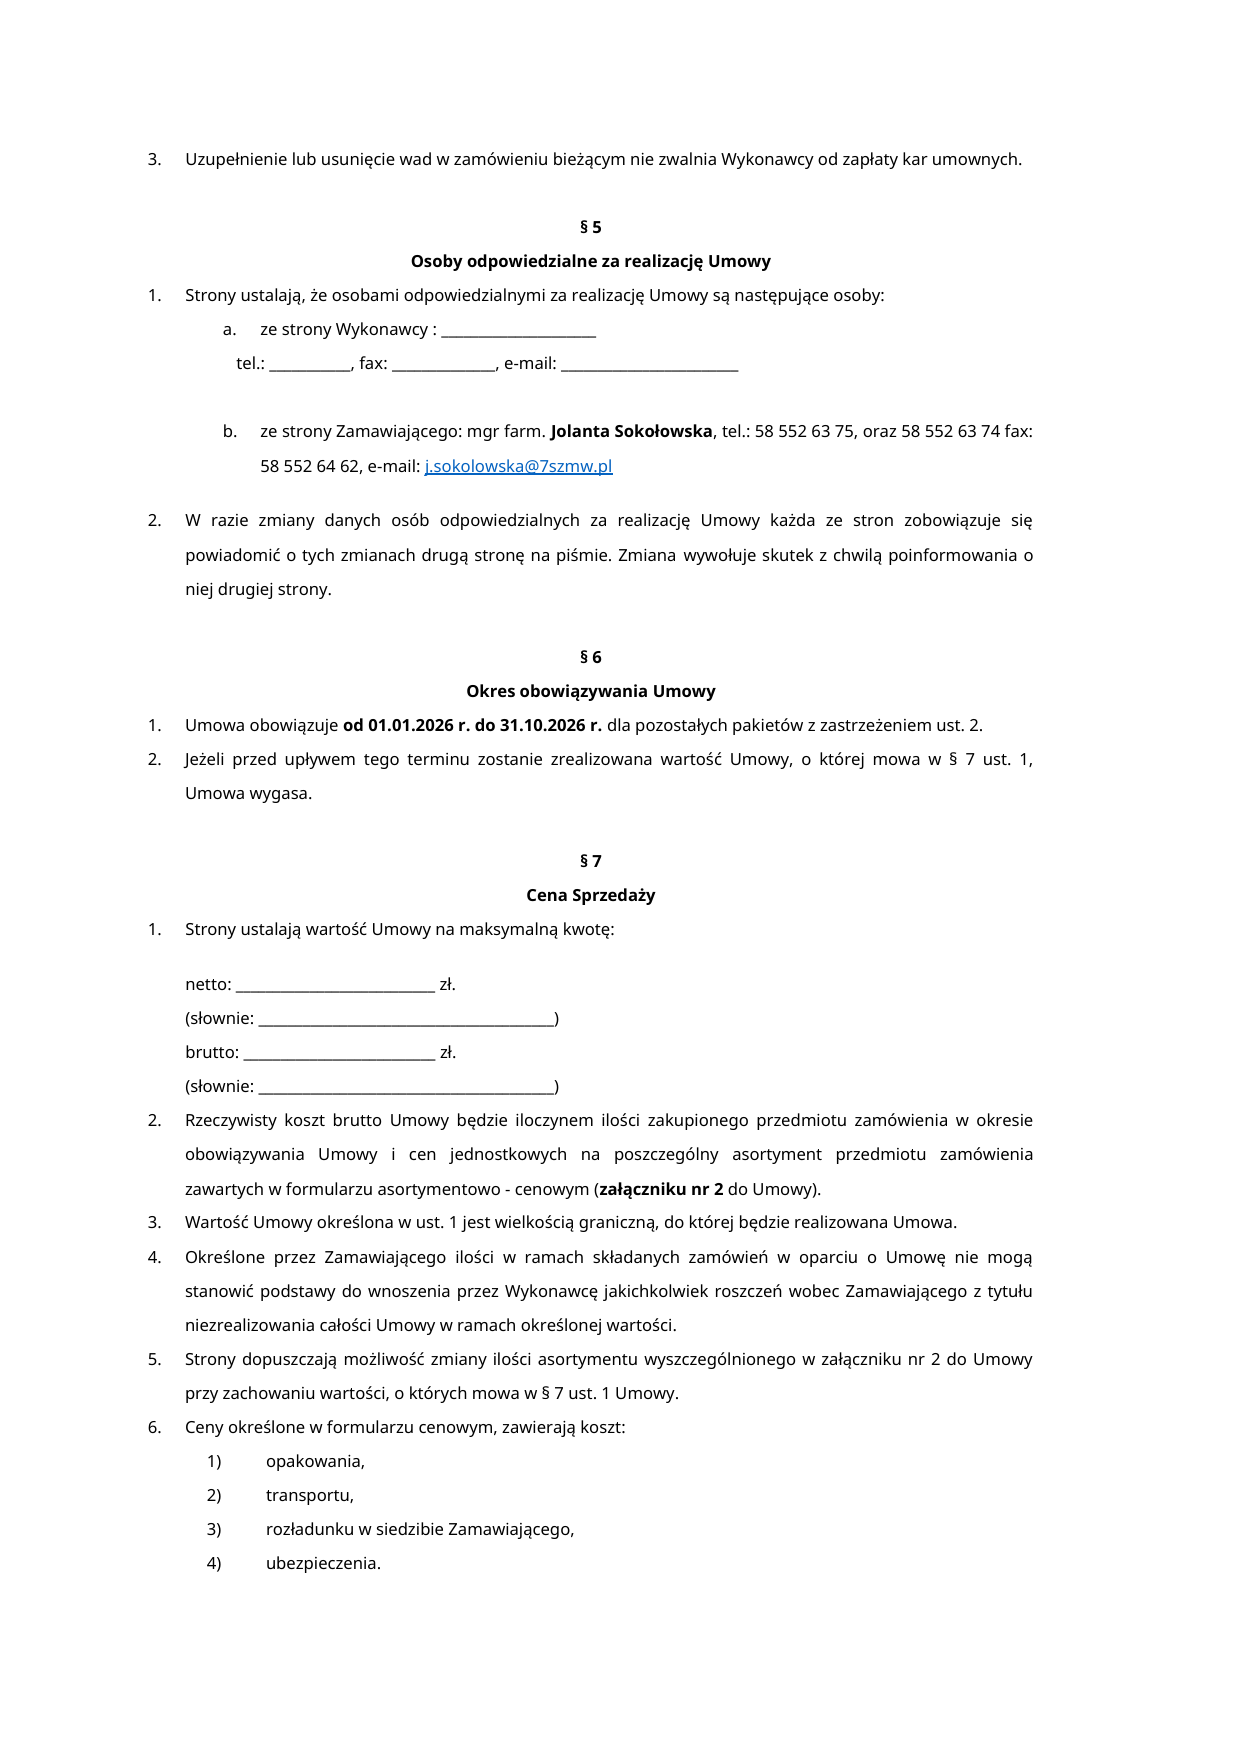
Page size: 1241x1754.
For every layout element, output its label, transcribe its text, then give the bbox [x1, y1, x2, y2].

text Okres obowiązywania Umowy [148, 679, 1034, 702]
text tel.: ___________, fax: ______________, e-mail: ________________________ [148, 352, 1034, 375]
list Wartość Umowy określona w ust. 1 jest wielkością graniczną, do której będzie realizowana Umowa. [148, 1211, 1034, 1234]
list Uzupełnienie lub usunięcie wad w zamówieniu bieżącym nie zwalnia Wykonawcy od zapłaty kar umownych. [148, 148, 1034, 170]
text (słownie: ________________________________________) [185, 1075, 1034, 1098]
list W razie zmiany danych osób odpowiedzialnych za realizację Umowy każda ze stron zobowiązuje się powiadomić o tych zmianach drugą stronę na piśmie. Zmiana wywołuje skutek z chwilą poinformowania o niej drugiej strony. [148, 509, 1034, 600]
list ze strony Wykonawcy : _____________________ [223, 318, 1034, 341]
text Cena Sprzedaży [148, 884, 1034, 906]
list transportu, [207, 1484, 1034, 1506]
list Strony ustalają, że osobami odpowiedzialnymi za realizację Umowy są następujące osoby: [148, 284, 1034, 307]
list Jeżeli przed upływem tego terminu zostanie zrealizowana wartość Umowy, o której mowa w § 7 ust. 1, Umowa wygasa. [148, 747, 1034, 804]
text (słownie: ________________________________________) [185, 1007, 1034, 1029]
list Ceny określone w formularzu cenowym, zawierają koszt: [148, 1416, 1034, 1438]
list ze strony Zamawiającego: mgr farm. Jolanta Sokołowska, tel.: 58 552 63 75, oraz 58 552 63 74 fax: 58 552 64 62, e-mail: j.sokolowska@7szmw.pl [223, 420, 1034, 477]
list Określone przez Zamawiającego ilości w ramach składanych zamówień w oparciu o Umowę nie mogą stanowić podstawy do wnoszenia przez Wykonawcę jakichkolwiek roszczeń wobec Zamawiającego z tytułu niezrealizowania całości Umowy w ramach określonej wartości. [148, 1245, 1034, 1336]
list Strony dopuszczają możliwość zmiany ilości asortymentu wyszczególnionego w załączniku nr 2 do Umowy przy zachowaniu wartości, o których mowa w § 7 ust. 1 Umowy. [148, 1347, 1034, 1404]
text Osoby odpowiedzialne za realizację Umowy [148, 250, 1034, 272]
list Umowa obowiązuje od 01.01.2026 r. do 31.10.2026 r. dla pozostałych pakietów z zastrzeżeniem ust. 2. [148, 713, 1034, 736]
text § 5 [148, 216, 1034, 238]
text § 6 [148, 645, 1034, 668]
text § 7 [148, 850, 1034, 872]
list Rzeczywisty koszt brutto Umowy będzie iloczynem ilości zakupionego przedmiotu zamówienia w okresie obowiązywania Umowy i cen jednostkowych na poszczególny asortyment przedmiotu zamówienia zawartych w formularzu asortymentowo - cenowym (załączniku nr 2 do Umowy). [148, 1109, 1034, 1200]
text brutto: __________________________ zł. [185, 1041, 1034, 1063]
list ubezpieczenia. [207, 1552, 1034, 1574]
text netto: ___________________________ zł. [185, 973, 1034, 995]
list Strony ustalają wartość Umowy na maksymalną kwotę: [148, 918, 1034, 941]
list opakowania, [207, 1449, 1034, 1472]
list rozładunku w siedzibie Zamawiającego, [207, 1518, 1034, 1540]
